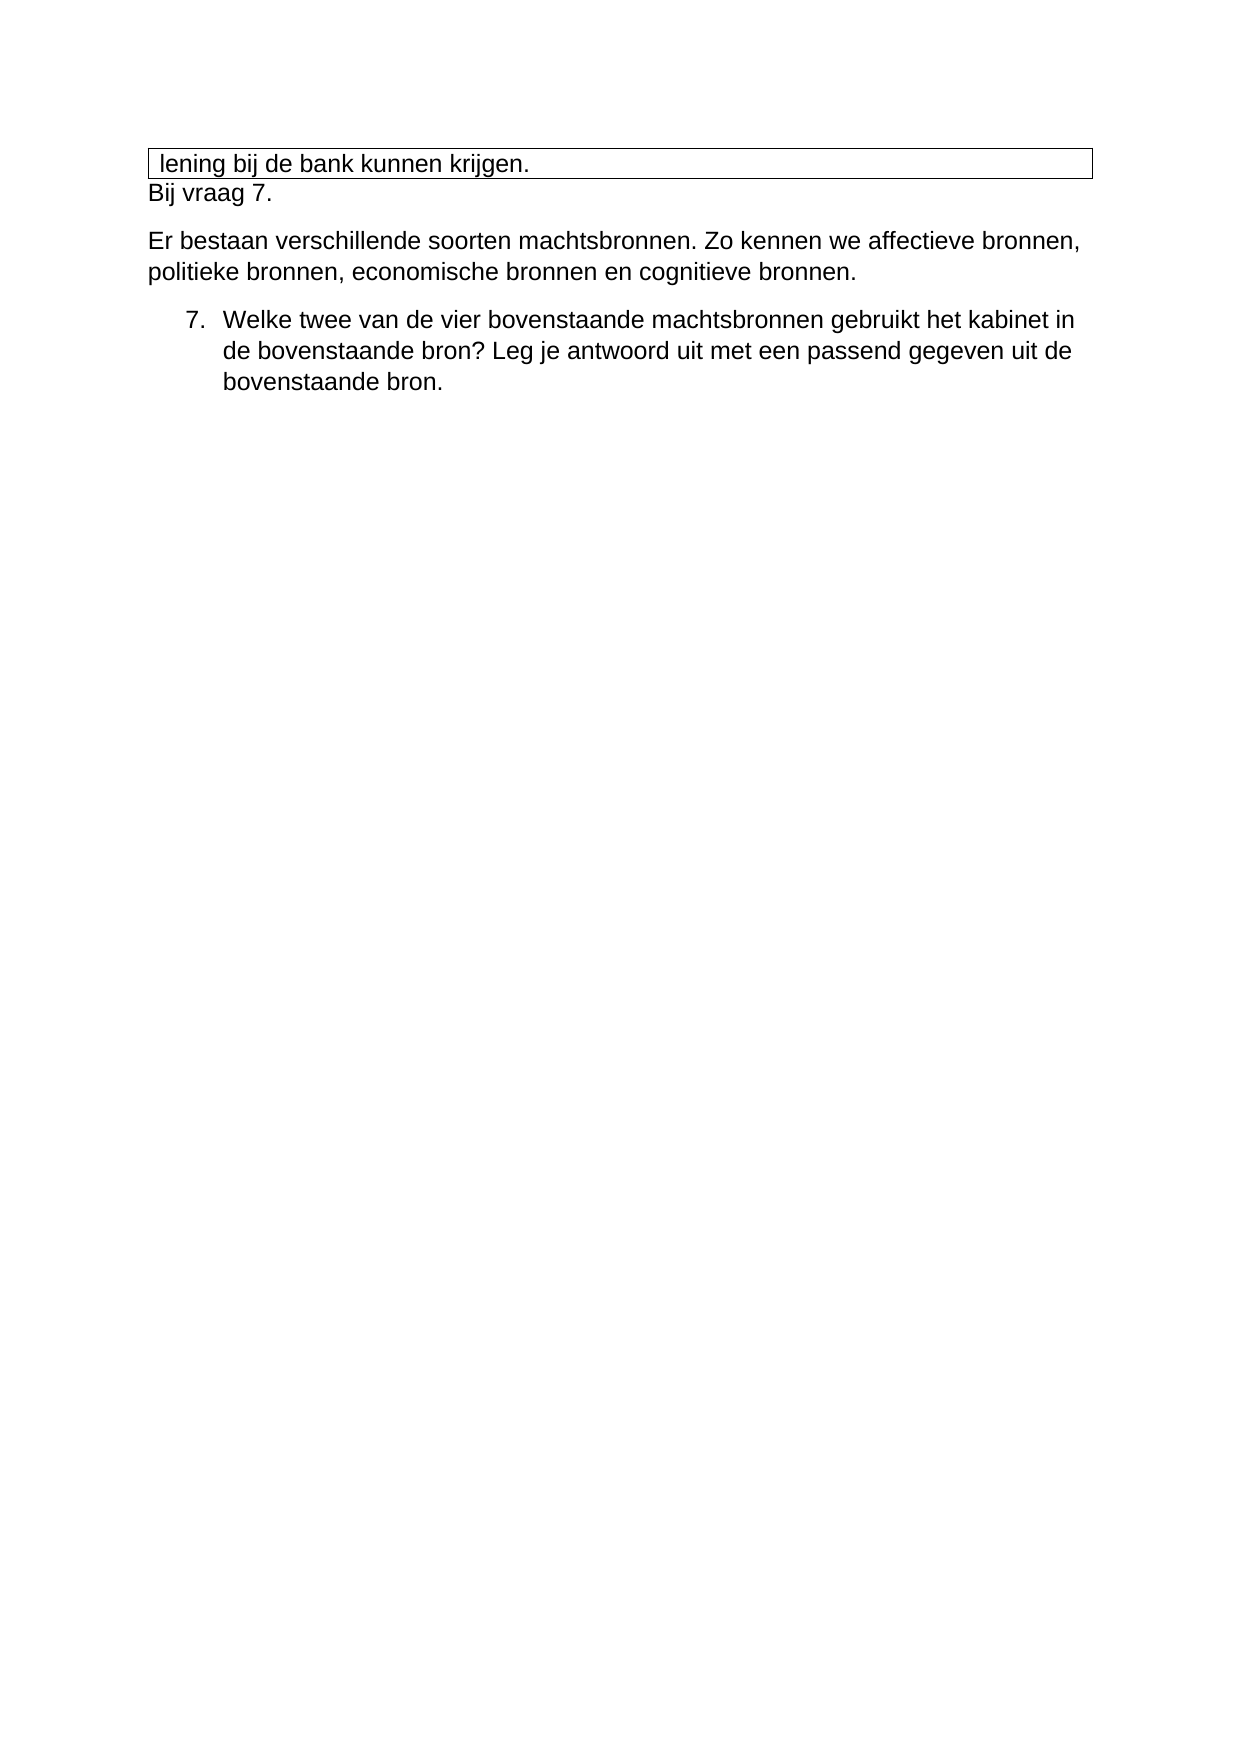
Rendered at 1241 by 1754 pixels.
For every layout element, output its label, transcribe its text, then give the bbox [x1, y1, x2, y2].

text Bij vraag 7. [148, 179, 1093, 207]
text Er bestaan verschillende soorten machtsbronnen. Zo kennen we affectieve bronnen, politieke bronnen, economische bronnen en cognitieve bronnen. [148, 226, 1093, 286]
list Welke twee van de vier bovenstaande machtsbronnen gebruikt het kabinet in de bovenstaande bron? Leg je antwoord uit met een passend gegeven uit de bovenstaande bron. [185, 305, 1093, 396]
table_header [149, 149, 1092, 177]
